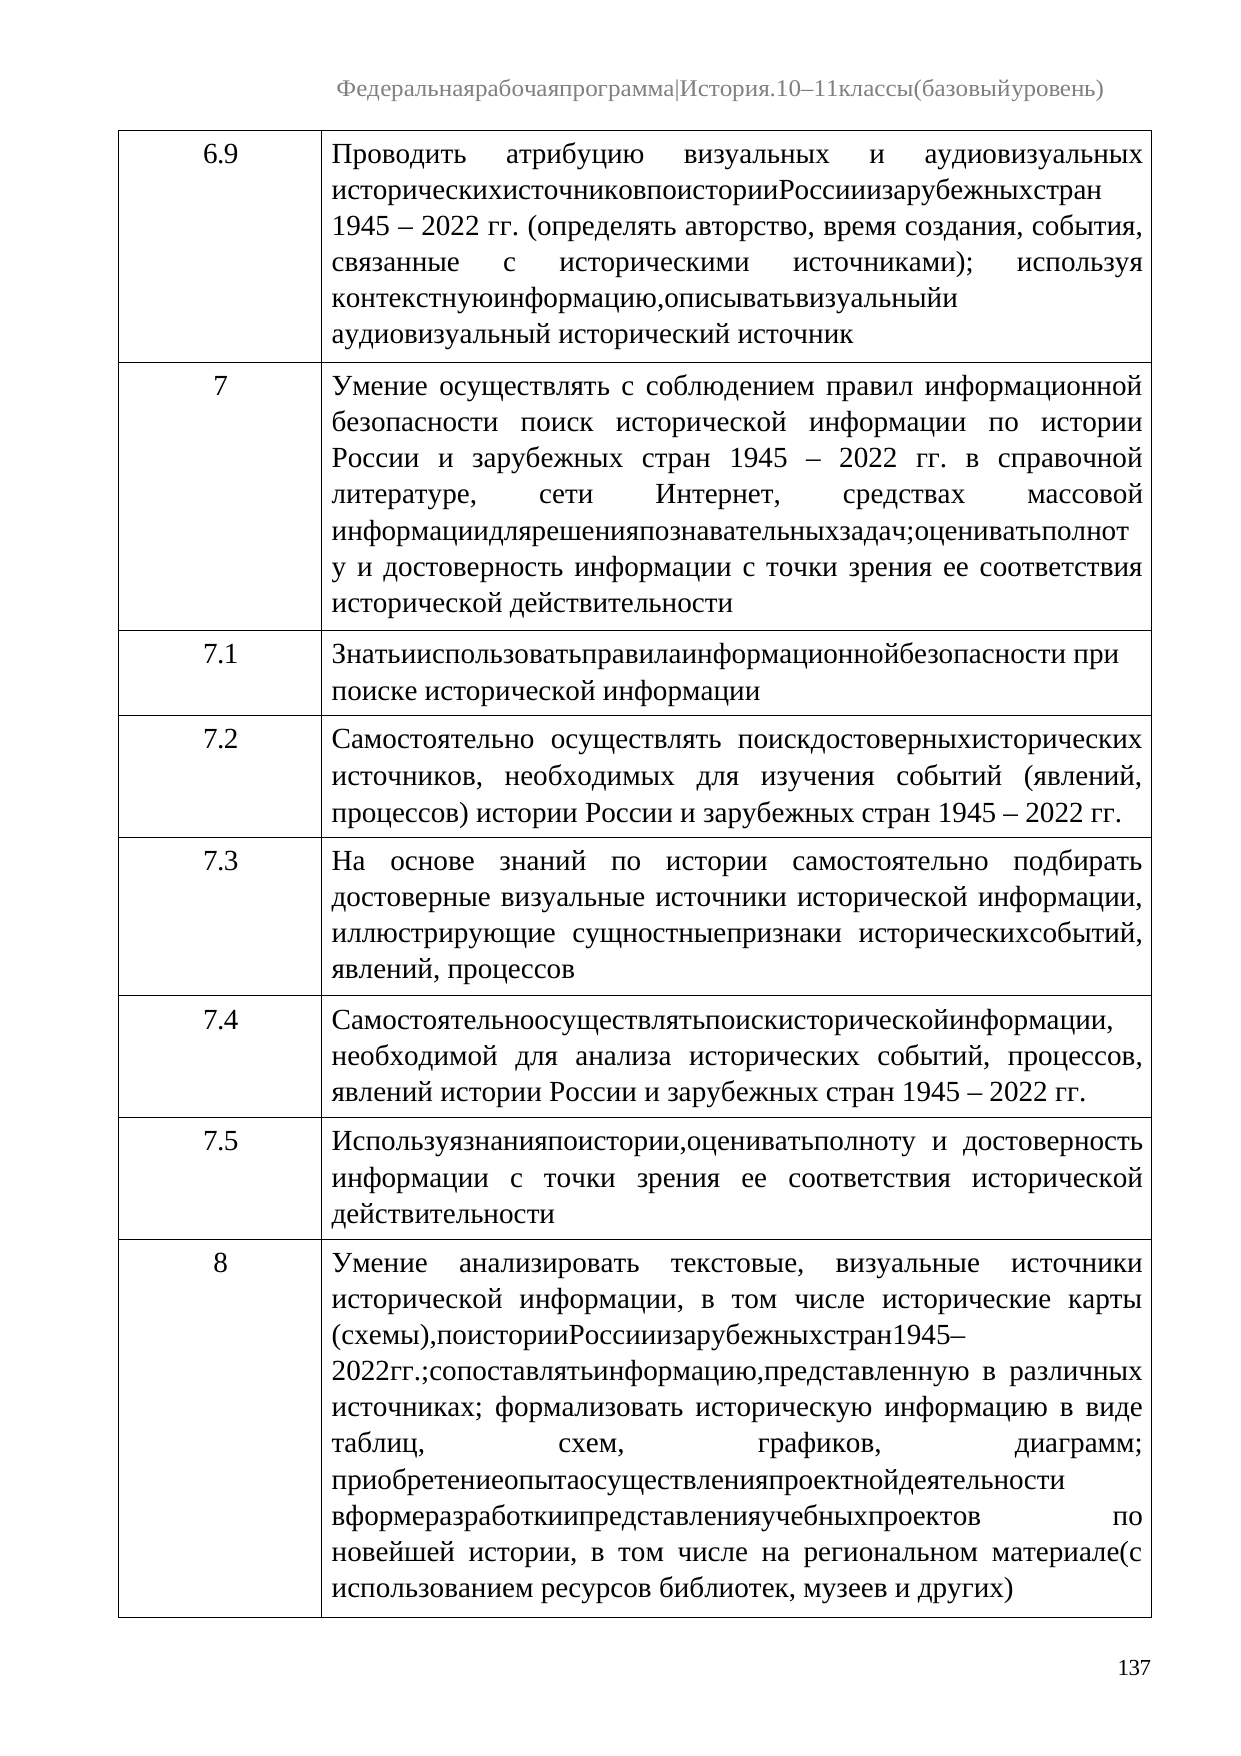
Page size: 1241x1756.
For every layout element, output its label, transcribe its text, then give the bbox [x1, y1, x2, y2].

table_cell Умение анализировать текстовые, визуальные источники исторической информации, в том числе исторические карты (схемы),поисторииРоссииизарубежныхстран1945–2022гг.;сопоставлятьинформацию,представленную в различных источниках; формализовать историческую информацию в виде таблиц, схем, графиков, диаграмм; приобретениеопытаосуществленияпроектнойдеятельности вформеразработкиипредставленияучебныхпроектов по новейшей истории, в том числе на региональном материале(с использованием ресурсов библиотек, музеев и других) [322, 1240, 1151, 1617]
table_cell Самостоятельно осуществлять поискдостоверныхисторических источников, необходимых для изучения событий (явлений, процессов) истории России и зарубежных стран 1945 – 2022 гг. [322, 716, 1151, 837]
table_cell 7.5 [119, 1118, 321, 1239]
table_header 6.9 [119, 131, 321, 362]
table_cell Самостоятельноосуществлятьпоискисторическойинформации, необходимой для анализа исторических событий, процессов, явлений истории России и зарубежных стран 1945 – 2022 гг. [322, 996, 1151, 1117]
table_cell Знатьииспользоватьправилаинформационнойбезопасности при поиске исторической информации [322, 631, 1151, 715]
table_cell Умение осуществлять с соблюдением правил информационной безопасности поиск исторической информации по истории России и зарубежных стран 1945 – 2022 гг. в справочной литературе, сети Интернет, средствах массовой информациидлярешенияпознавательныхзадач;оцениватьполноту и достоверность информации с точки зрения ее соответствия исторической действительности [322, 363, 1151, 630]
table_cell Используязнанияпоистории,оцениватьполноту и достоверность информации с точки зрения ее соответствия исторической действительности [322, 1118, 1151, 1239]
table_cell На основе знаний по истории самостоятельно подбирать достоверные визуальные источники исторической информации, иллюстрирующие сущностныепризнаки историческихсобытий, явлений, процессов [322, 838, 1151, 995]
table_cell 7.4 [119, 996, 321, 1117]
table_cell 7.2 [119, 716, 321, 837]
table_cell 7.1 [119, 631, 321, 715]
table_cell 8 [119, 1240, 321, 1617]
table_cell 7 [119, 363, 321, 630]
table_header Проводить атрибуцию визуальных и аудиовизуальных историческихисточниковпоисторииРоссииизарубежныхстран 1945 – 2022 гг. (определять авторство, время создания, события, связанные с историческими источниками); используя контекстнуюинформацию,описыватьвизуальныйи аудиовизуальный исторический источник [322, 131, 1151, 362]
table_cell 7.3 [119, 838, 321, 995]
